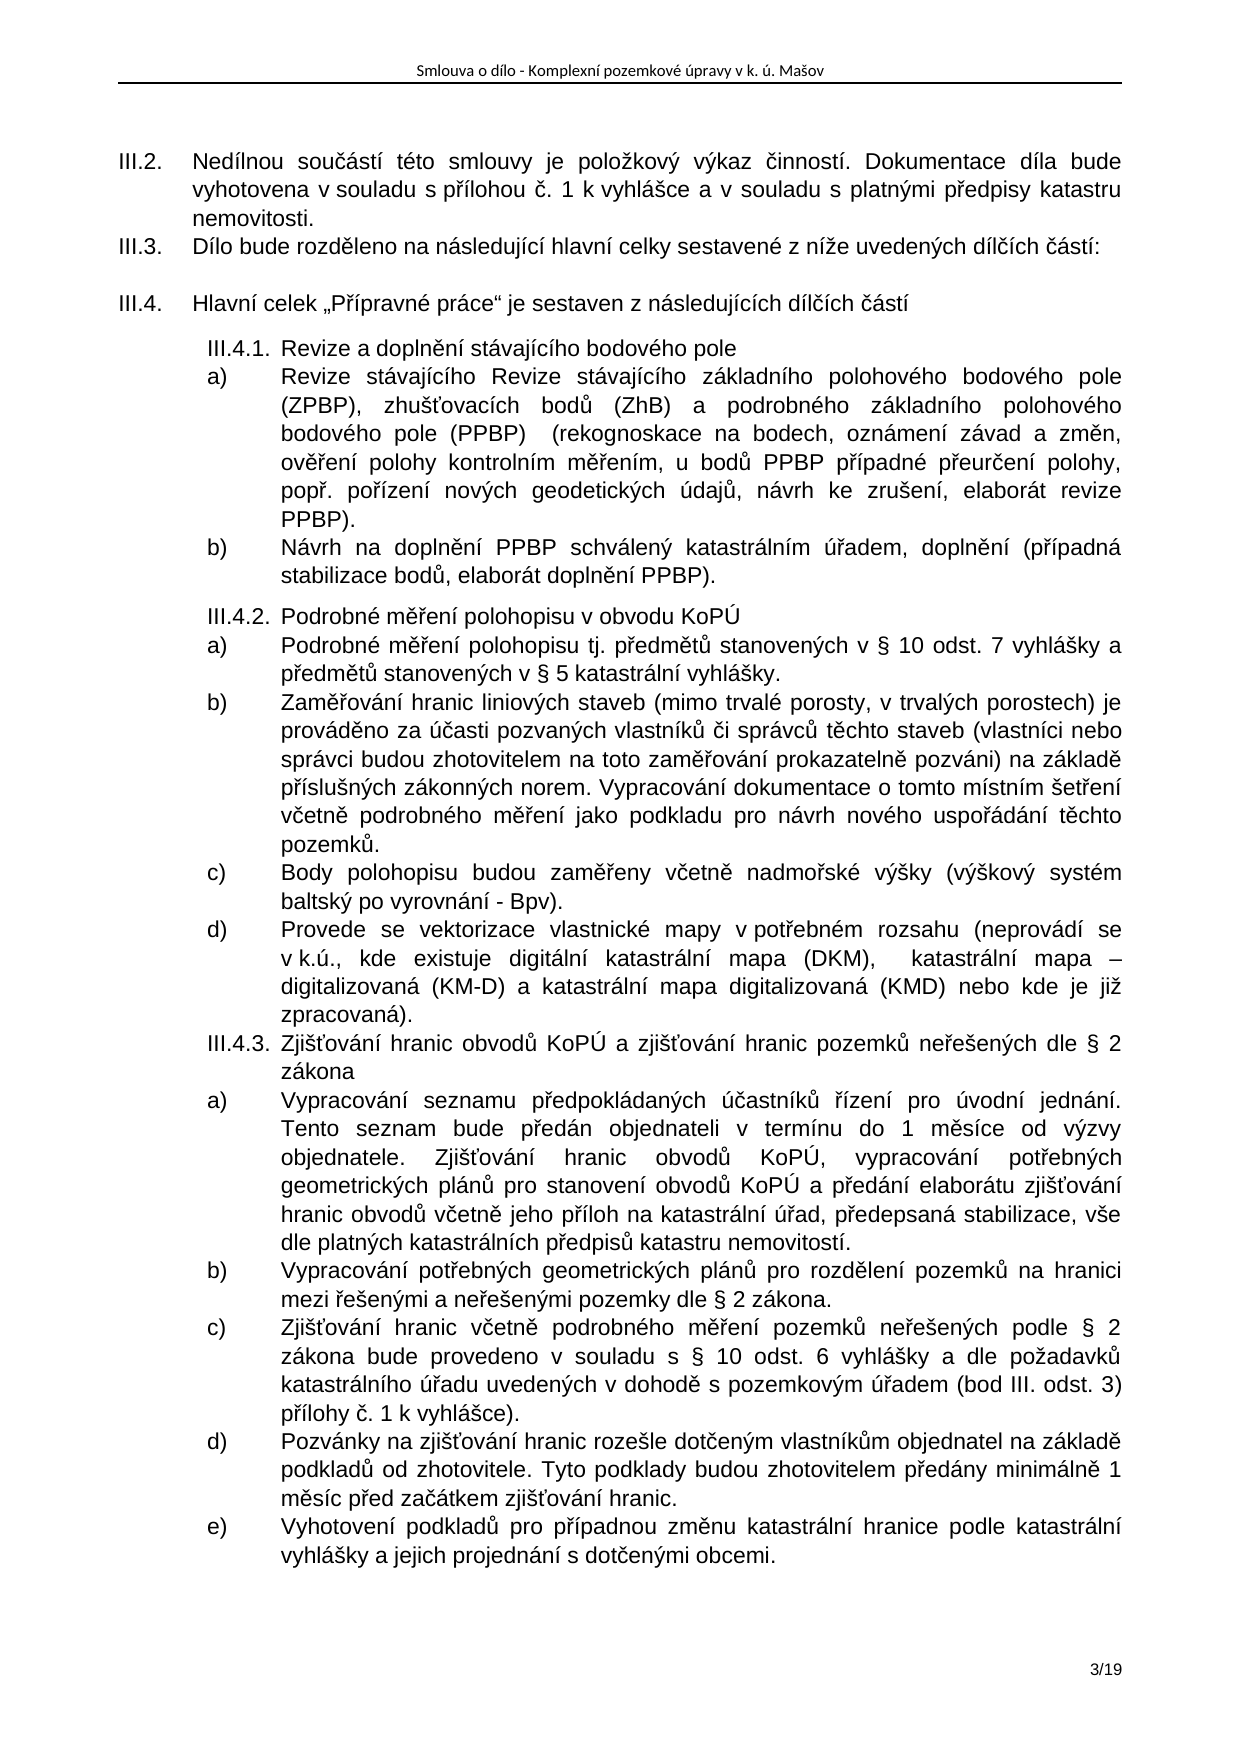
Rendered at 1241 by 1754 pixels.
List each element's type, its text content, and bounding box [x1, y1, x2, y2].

text Zjišťování hranic včetně podrobného měření pozemků neřešených podle § 2 zákona bude provedeno v souladu s § 10 odst. 6 vyhlášky a dle požadavků katastrálního úřadu uvedených v dohodě s pozemkovým úřadem (bod III. odst. 3) přílohy č. 1 k vyhlášce). [207, 1314, 1122, 1426]
text Revize stávajícího Revize stávajícího základního polohového bodového pole (ZPBP), zhušťovacích bodů (ZhB) a podrobného základního polohového bodového pole (PPBP) (rekognoskace na bodech, oznámení závad a změn, ověření polohy kontrolním měřením, u bodů PPBP případné přeurčení polohy, popř. pořízení nových geodetických údajů, návrh ke zrušení, elaborát revize PPBP). [207, 363, 1122, 532]
text Revize a doplnění stávajícího bodového pole [207, 335, 1122, 361]
text Podrobné měření polohopisu tj. předmětů stanovených v § 10 odst. 7 vyhlášky a předmětů stanovených v § 5 katastrální vyhlášky. [207, 632, 1122, 687]
text Zaměřování hranic liniových staveb (mimo trvalé porosty, v trvalých porostech) je prováděno za účasti pozvaných vlastníků či správců těchto staveb (vlastníci nebo správci budou zhotovitelem na toto zaměřování prokazatelně pozváni) na základě příslušných zákonných norem. Vypracování dokumentace o tomto místním šetření včetně podrobného měření jako podkladu pro návrh nového uspořádání těchto pozemků. [207, 689, 1122, 857]
text Návrh na doplnění PPBP schválený katastrálním úřadem, doplnění (případná stabilizace bodů, elaborát doplnění PPBP). [207, 534, 1122, 589]
list Hlavní celek „Přípravné práce“ je sestaven z následujících dílčích částí [118, 290, 1122, 316]
text Vypracování seznamu předpokládaných účastníků řízení pro úvodní jednání. Tento seznam bude předán objednateli v termínu do 1 měsíce od výzvy objednatele. Zjišťování hranic obvodů KoPÚ, vypracování potřebných geometrických plánů pro stanovení obvodů KoPÚ a předání elaborátu zjišťování hranic obvodů včetně jeho příloh na katastrální úřad, předepsaná stabilizace, vše dle platných katastrálních předpisů katastru nemovitostí. [207, 1087, 1122, 1255]
list Nedílnou součástí této smlouvy je položkový výkaz činností. Dokumentace díla bude vyhotovena v souladu s přílohou č. 1 k vyhlášce a v souladu s platnými předpisy katastru nemovitosti. [118, 148, 1122, 231]
text Vypracování potřebných geometrických plánů pro rozdělení pozemků na hranici mezi řešenými a neřešenými pozemky dle § 2 zákona. [207, 1257, 1122, 1312]
text Provede se vektorizace vlastnické mapy v potřebném rozsahu (neprovádí se v k.ú., kde existuje digitální katastrální mapa (DKM), katastrální mapa – digitalizovaná (KM-D) a katastrální mapa digitalizovaná (KMD) nebo kde je již zpracovaná). [207, 916, 1122, 1028]
text Pozvánky na zjišťování hranic rozešle dotčeným vlastníkům objednatel na základě podkladů od zhotovitele. Tyto podklady budou zhotovitelem předány minimálně 1 měsíc před začátkem zjišťování hranic. [207, 1428, 1122, 1511]
list Dílo bude rozděleno na následující hlavní celky sestavené z níže uvedených dílčích částí: [118, 233, 1122, 259]
text Zjišťování hranic obvodů KoPÚ a zjišťování hranic pozemků neřešených dle § 2 zákona [207, 1030, 1122, 1085]
text Podrobné měření polohopisu v obvodu KoPÚ [207, 603, 1122, 630]
text Body polohopisu budou zaměřeny včetně nadmořské výšky (výškový systém baltský po vyrovnání - Bpv). [207, 859, 1122, 914]
text Vyhotovení podkladů pro případnou změnu katastrální hranice podle katastrální vyhlášky a jejich projednání s dotčenými obcemi. [207, 1513, 1122, 1568]
